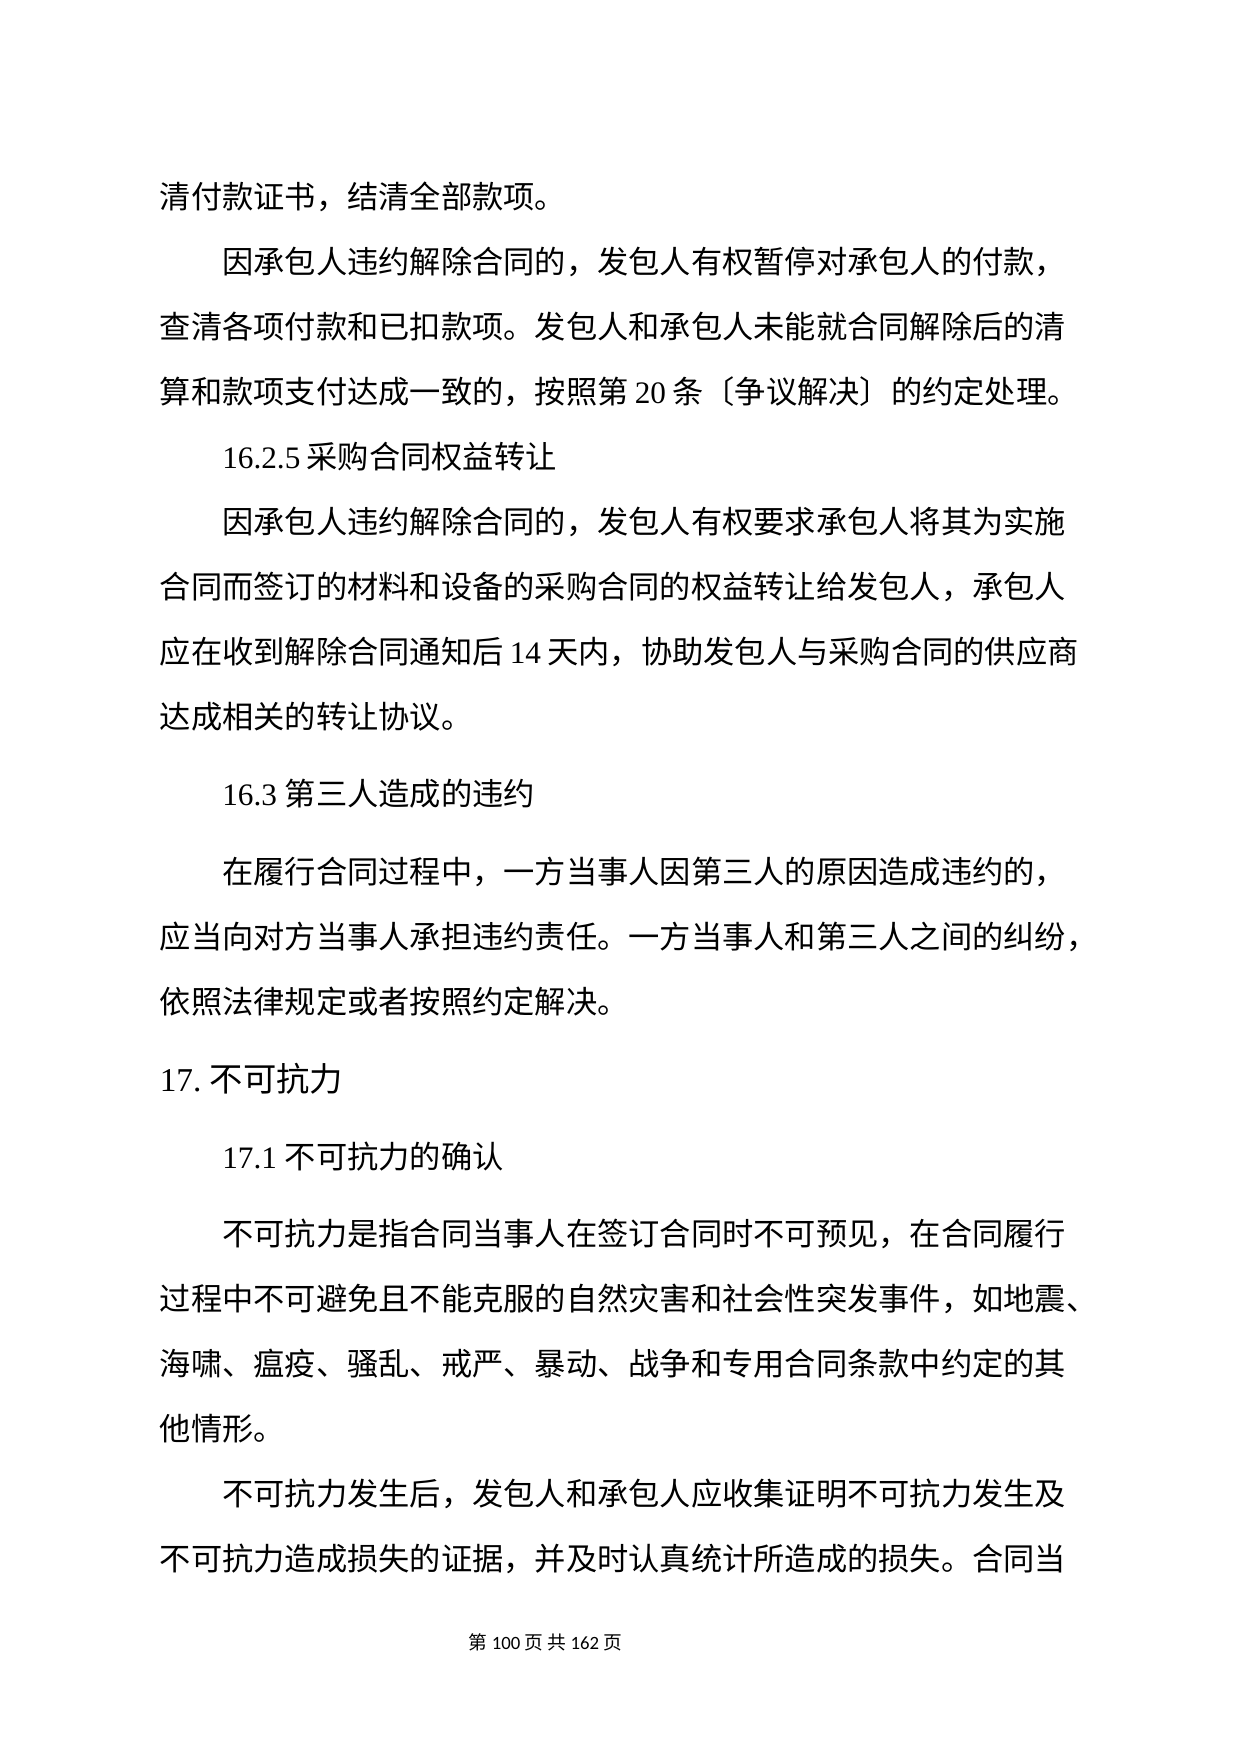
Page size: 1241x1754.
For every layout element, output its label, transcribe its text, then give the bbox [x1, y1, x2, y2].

text 16.2.5采购合同权益转让 [159, 422, 1078, 487]
text 因承包人违约解除合同的，发包人有权暂停对承包人的付款，查清各项付款和已扣款项。发包人和承包人未能就合同解除后的清算和款项支付达成一致的，按照第20条〔争议解决〕的约定处理。 [159, 227, 1078, 422]
text 16.3 第三人造成的违约 [159, 759, 1078, 824]
text 17.1 不可抗力的确认 [159, 1122, 1078, 1187]
text 不可抗力是指合同当事人在签订合同时不可预见，在合同履行过程中不可避免且不能克服的自然灾害和社会性突发事件，如地震、海啸、瘟疫、骚乱、戒严、暴动、战争和专用合同条款中约定的其他情形。 [159, 1199, 1078, 1459]
text 17. 不可抗力 [159, 1044, 1078, 1109]
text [159, 162, 1078, 227]
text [159, 1459, 1078, 1589]
text 因承包人违约解除合同的，发包人有权要求承包人将其为实施合同而签订的材料和设备的采购合同的权益转让给发包人，承包人应在收到解除合同通知后14天内，协助发包人与采购合同的供应商达成相关的转让协议。 [159, 487, 1078, 747]
text 在履行合同过程中，一方当事人因第三人的原因造成违约的，应当向对方当事人承担违约责任。一方当事人和第三人之间的纠纷，依照法律规定或者按照约定解决。 [159, 837, 1078, 1032]
